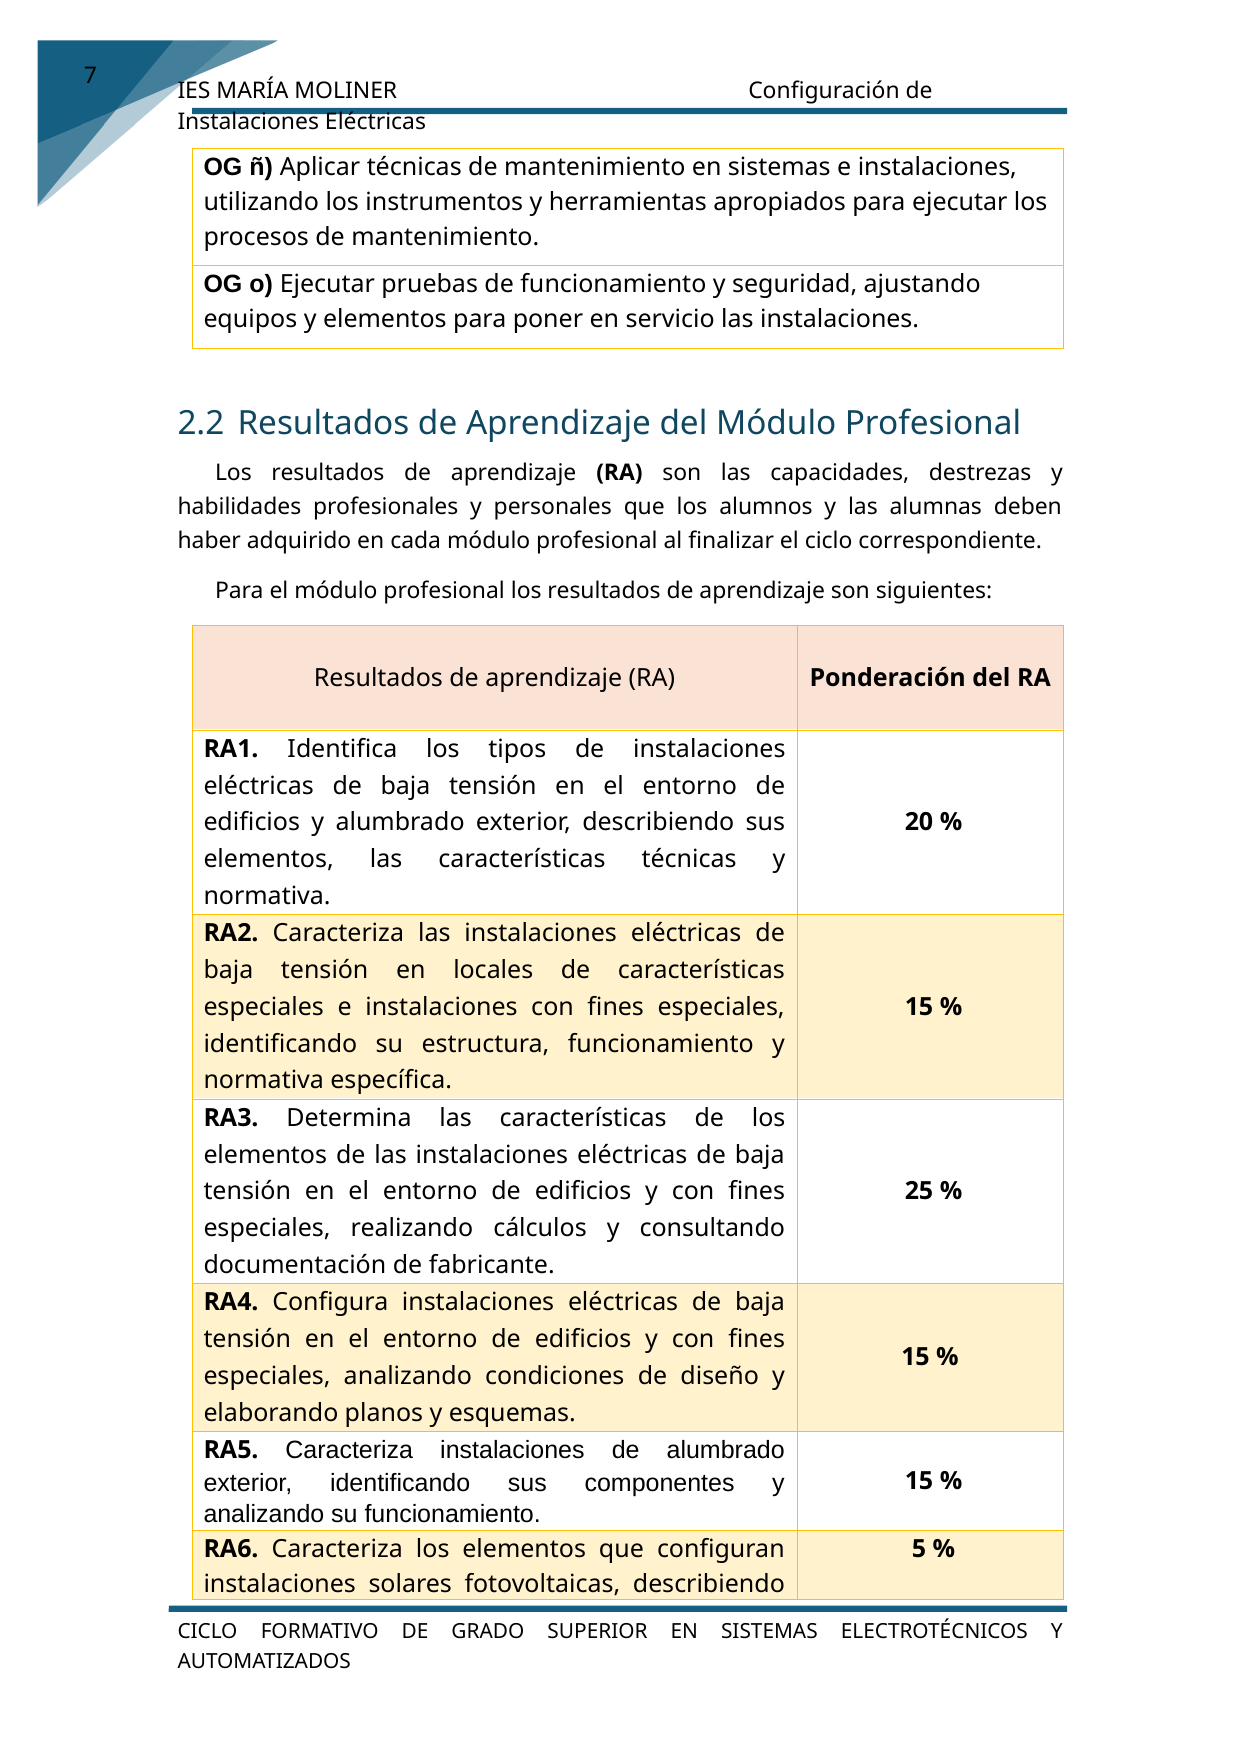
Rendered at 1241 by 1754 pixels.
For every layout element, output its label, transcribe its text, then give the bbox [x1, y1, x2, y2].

table_header Ponderación del RA [798, 626, 1063, 729]
table_cell OG o) Ejecutar pruebas de funcionamiento y seguridad, ajustando equipos y elementos para poner en servicio las instalaciones. [193, 266, 1063, 348]
table_cell 15 % [798, 1432, 1063, 1530]
text Para el módulo profesional los resultados de aprendizaje son siguientes: [177, 574, 1063, 606]
subtitle Resultados de Aprendizaje del Módulo Profesional [177, 399, 1063, 444]
table_cell 20 % [798, 731, 1063, 914]
table_cell RA2. Caracteriza las instalaciones eléctricas de baja tensión en locales de características especiales e instalaciones con fines especiales, identificando su estructura, funcionamiento y normativa específica. [193, 915, 797, 1098]
table_cell 15 % [798, 1284, 1063, 1431]
table_cell 25 % [798, 1100, 1063, 1283]
picture [270, 118, 278, 128]
table_cell 5 % [798, 1531, 1063, 1599]
table_cell OG ñ) Aplicar técnicas de mantenimiento en sistemas e instalaciones, utilizando los instrumentos y herramientas apropiados para ejecutar los procesos de mantenimiento. [193, 149, 1063, 265]
table_cell RA4. Configura instalaciones eléctricas de baja tensión en el entorno de edificios y con fines especiales, analizando condiciones de diseño y elaborando planos y esquemas. [193, 1284, 797, 1431]
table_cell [193, 1531, 797, 1599]
table_cell RA1. Identifica los tipos de instalaciones eléctricas de baja tensión en el entorno de edificios y alumbrado exterior, describiendo sus elementos, las características técnicas y normativa. [193, 731, 797, 914]
table_cell RA3. Determina las características de los elementos de las instalaciones eléctricas de baja tensión en el entorno de edificios y con fines especiales, realizando cálculos y consultando documentación de fabricante. [193, 1100, 797, 1283]
text Los resultados de aprendizaje (RA) son las capacidades, destrezas y habilidades profesionales y personales que los alumnos y las alumnas deben haber adquirido en cada módulo profesional al finalizar el ciclo correspondiente. [177, 456, 1063, 555]
table_cell RA5. Caracteriza instalaciones de alumbrado exterior, identificando sus componentes y analizando su funcionamiento. [193, 1432, 797, 1530]
table_header Resultados de aprendizaje (RA) [193, 626, 797, 729]
picture [37, 40, 279, 209]
table_cell 15 % [798, 915, 1063, 1098]
